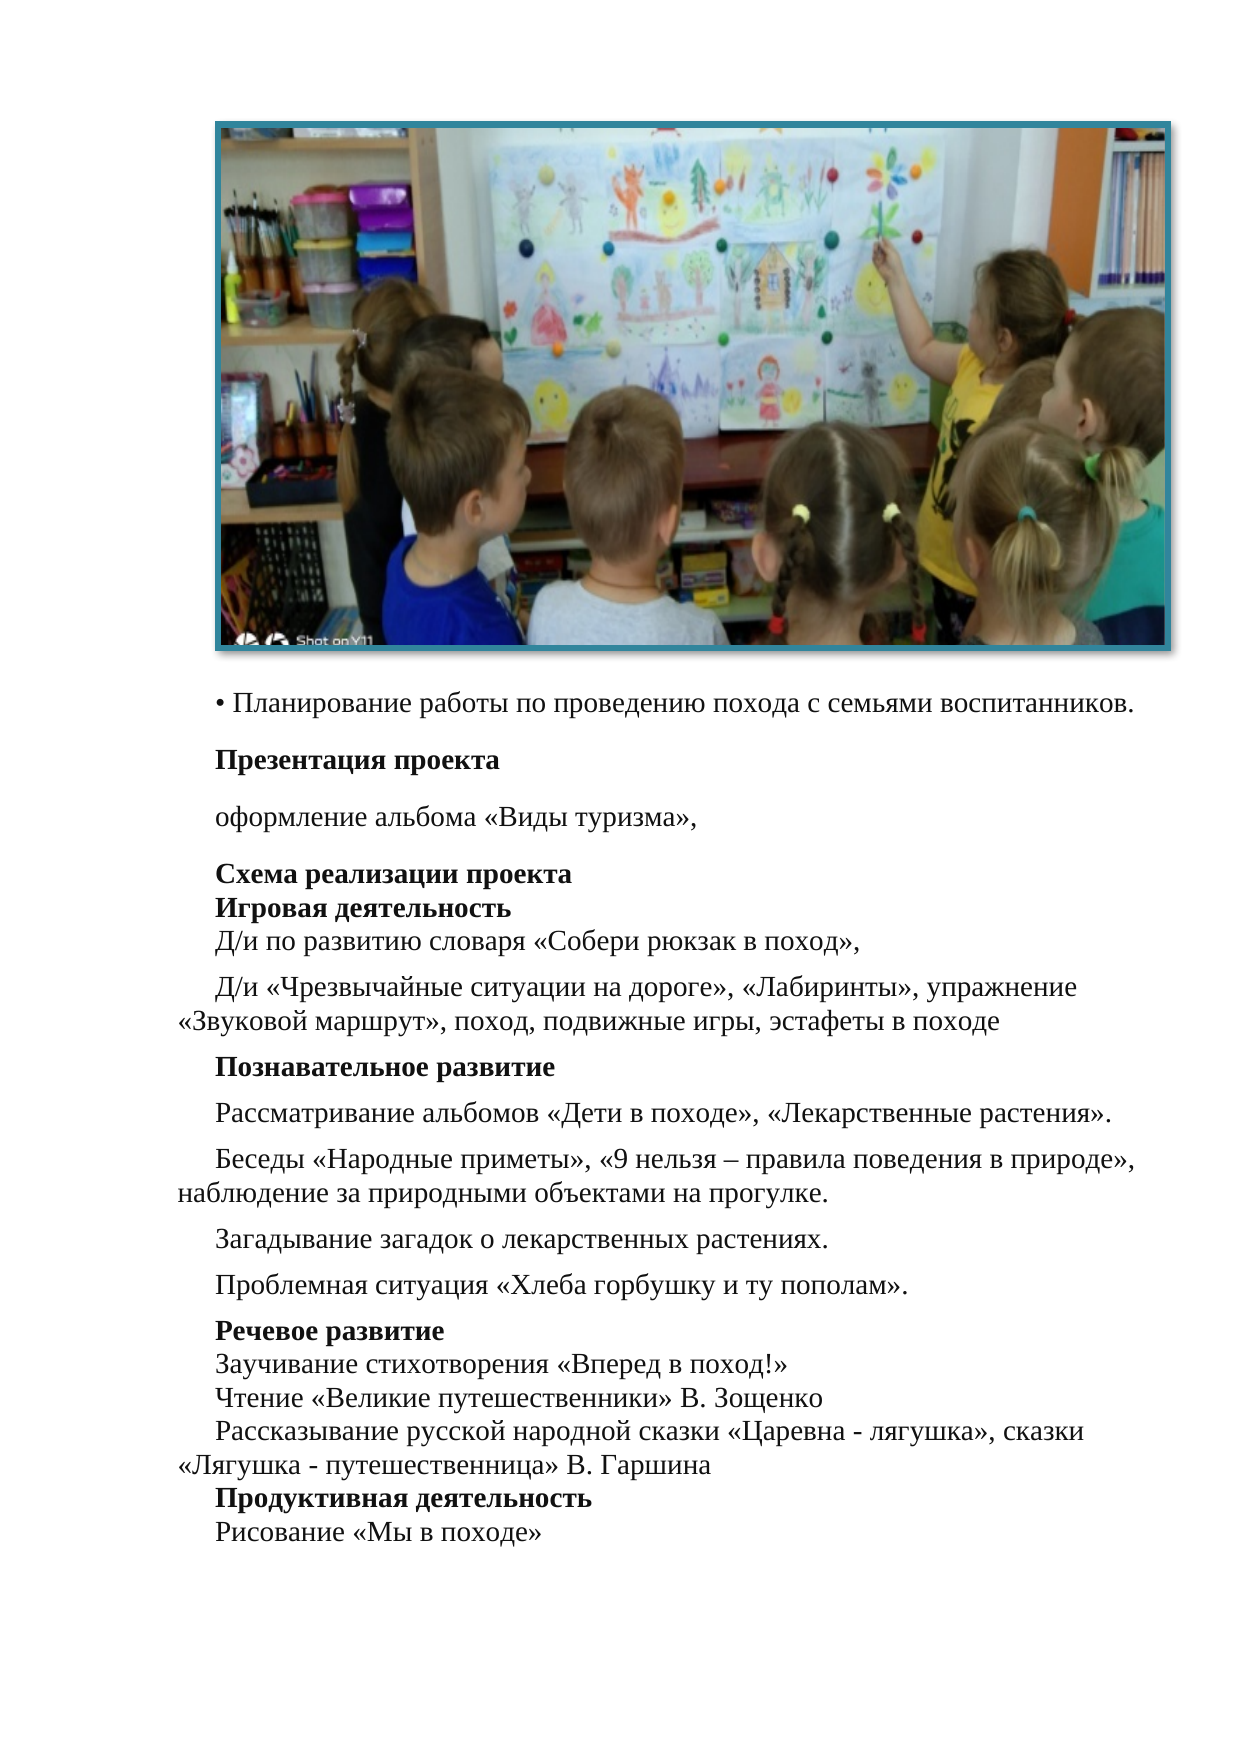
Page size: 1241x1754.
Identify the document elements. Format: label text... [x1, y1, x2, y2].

picture [221, 128, 1165, 645]
text Д/и по развитию словаря «Собери рюкзак в поход», [177, 923, 1181, 957]
text Рисование «Мы в походе» [177, 1514, 1181, 1548]
text оформление альбома «Виды туризма», [177, 799, 1181, 833]
text Рассматривание альбомов «Дети в походе», «Лекарственные растения». [177, 1095, 1181, 1129]
text Продуктивная деятельность [177, 1481, 1181, 1514]
text Схема реализации проекта [177, 856, 1181, 890]
text Игровая деятельность [177, 890, 1181, 923]
text • Планирование работы по проведению похода с семьями воспитанников. [177, 685, 1181, 719]
text Д/и «Чрезвычайные ситуации на дороге», «Лабиринты», упражнение «Звуковой маршрут», поход, подвижные игры, эстафеты в походе [177, 969, 1181, 1037]
text Чтение «Великие путешественники» В. Зощенко [177, 1380, 1181, 1413]
text Проблемная ситуация «Хлеба горбушку и ту пополам». [177, 1267, 1181, 1300]
text Познавательное развитие [177, 1049, 1181, 1083]
text Заучивание стихотворения «Вперед в поход!» [177, 1346, 1181, 1380]
text Рассказывание русской народной сказки «Царевна - лягушка», сказки «Лягушка - путешественница» В. Гаршина [177, 1413, 1181, 1481]
text Речевое развитие [177, 1313, 1181, 1346]
text Беседы «Народные приметы», «9 нельзя – правила поведения в природе», наблюдение за природными объектами на прогулке. [177, 1141, 1181, 1208]
text Презентация проекта [177, 742, 1181, 776]
text Загадывание загадок о лекарственных растениях. [177, 1221, 1181, 1254]
